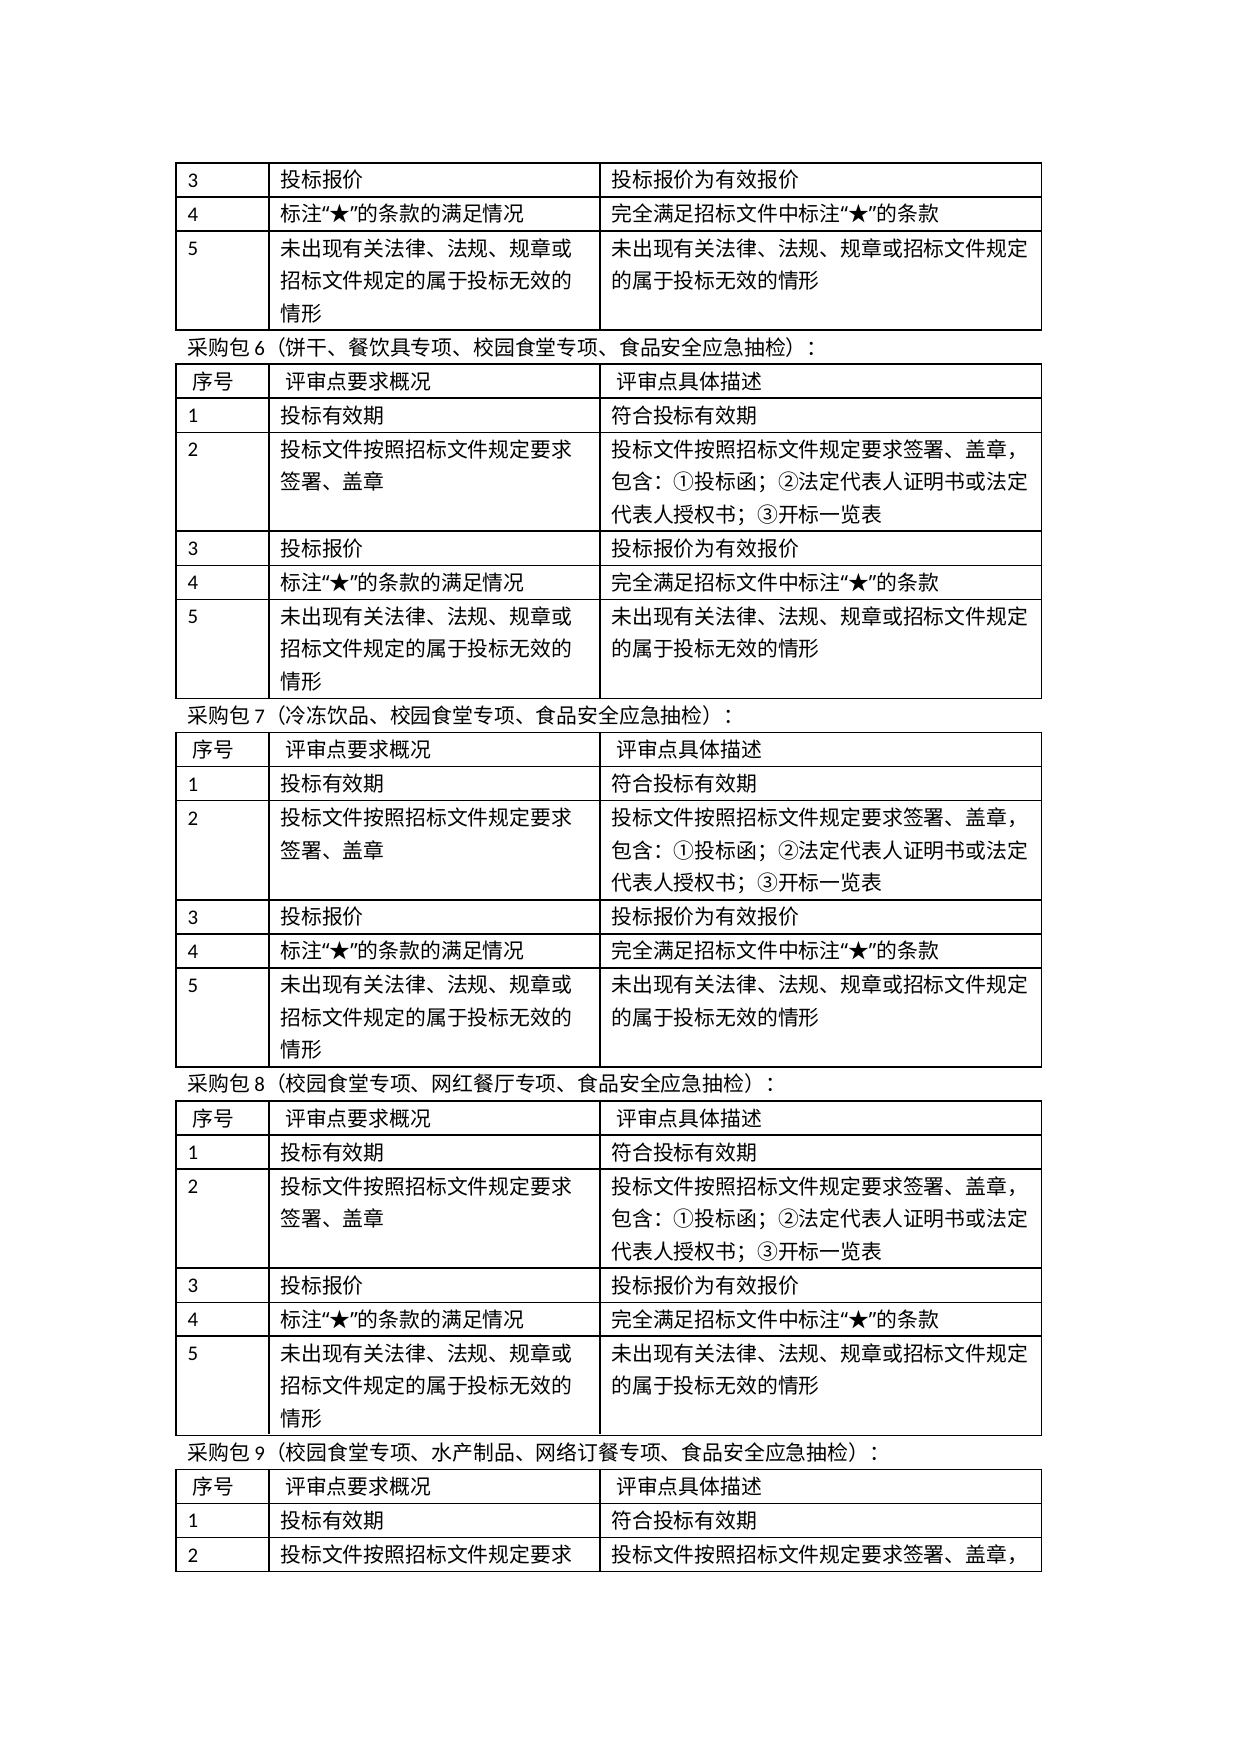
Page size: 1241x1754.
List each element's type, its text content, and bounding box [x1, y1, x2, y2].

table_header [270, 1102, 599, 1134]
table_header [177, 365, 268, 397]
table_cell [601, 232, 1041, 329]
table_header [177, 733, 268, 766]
text 采购包9（校园食堂专项、水产制品、网络订餐专项、食品安全应急抽检）： [187, 1436, 1053, 1468]
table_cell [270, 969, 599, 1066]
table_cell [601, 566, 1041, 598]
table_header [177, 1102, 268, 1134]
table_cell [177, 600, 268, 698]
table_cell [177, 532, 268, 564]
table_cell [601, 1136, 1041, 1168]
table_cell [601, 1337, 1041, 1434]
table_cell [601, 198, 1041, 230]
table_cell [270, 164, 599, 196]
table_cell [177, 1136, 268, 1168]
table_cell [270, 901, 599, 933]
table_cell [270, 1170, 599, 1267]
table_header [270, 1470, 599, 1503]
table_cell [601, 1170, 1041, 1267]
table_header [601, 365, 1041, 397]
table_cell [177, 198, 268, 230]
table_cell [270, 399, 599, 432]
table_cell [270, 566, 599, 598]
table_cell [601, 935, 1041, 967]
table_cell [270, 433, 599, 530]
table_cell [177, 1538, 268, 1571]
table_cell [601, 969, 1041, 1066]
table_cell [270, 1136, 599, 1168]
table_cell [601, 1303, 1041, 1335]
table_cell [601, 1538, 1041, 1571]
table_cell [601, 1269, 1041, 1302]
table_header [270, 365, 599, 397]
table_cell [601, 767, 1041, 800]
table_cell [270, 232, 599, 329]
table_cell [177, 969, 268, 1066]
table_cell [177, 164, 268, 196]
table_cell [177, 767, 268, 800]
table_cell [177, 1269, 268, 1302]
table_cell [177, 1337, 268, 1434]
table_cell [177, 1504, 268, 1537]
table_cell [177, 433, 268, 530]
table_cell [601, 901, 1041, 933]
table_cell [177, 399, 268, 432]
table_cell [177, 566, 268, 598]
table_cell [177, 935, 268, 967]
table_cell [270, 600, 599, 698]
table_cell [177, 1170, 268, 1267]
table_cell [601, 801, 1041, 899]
text 采购包6（饼干、餐饮具专项、校园食堂专项、食品安全应急抽检）： [187, 331, 1053, 363]
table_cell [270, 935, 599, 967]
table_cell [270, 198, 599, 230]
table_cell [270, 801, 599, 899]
text 采购包7（冷冻饮品、校园食堂专项、食品安全应急抽检）： [187, 699, 1053, 732]
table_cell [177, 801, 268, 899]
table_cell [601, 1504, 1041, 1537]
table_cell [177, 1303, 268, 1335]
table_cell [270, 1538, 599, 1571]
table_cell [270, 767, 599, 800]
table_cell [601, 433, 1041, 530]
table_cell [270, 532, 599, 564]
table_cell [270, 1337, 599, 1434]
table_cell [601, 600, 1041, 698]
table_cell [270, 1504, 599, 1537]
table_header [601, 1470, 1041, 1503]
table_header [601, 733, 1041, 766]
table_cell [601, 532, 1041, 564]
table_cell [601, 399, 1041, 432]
text 采购包8（校园食堂专项、网红餐厅专项、食品安全应急抽检）： [187, 1068, 1053, 1100]
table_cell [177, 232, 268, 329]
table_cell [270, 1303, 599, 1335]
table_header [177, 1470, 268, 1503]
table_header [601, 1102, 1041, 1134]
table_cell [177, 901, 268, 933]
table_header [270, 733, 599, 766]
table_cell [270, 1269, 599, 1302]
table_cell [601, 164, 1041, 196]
